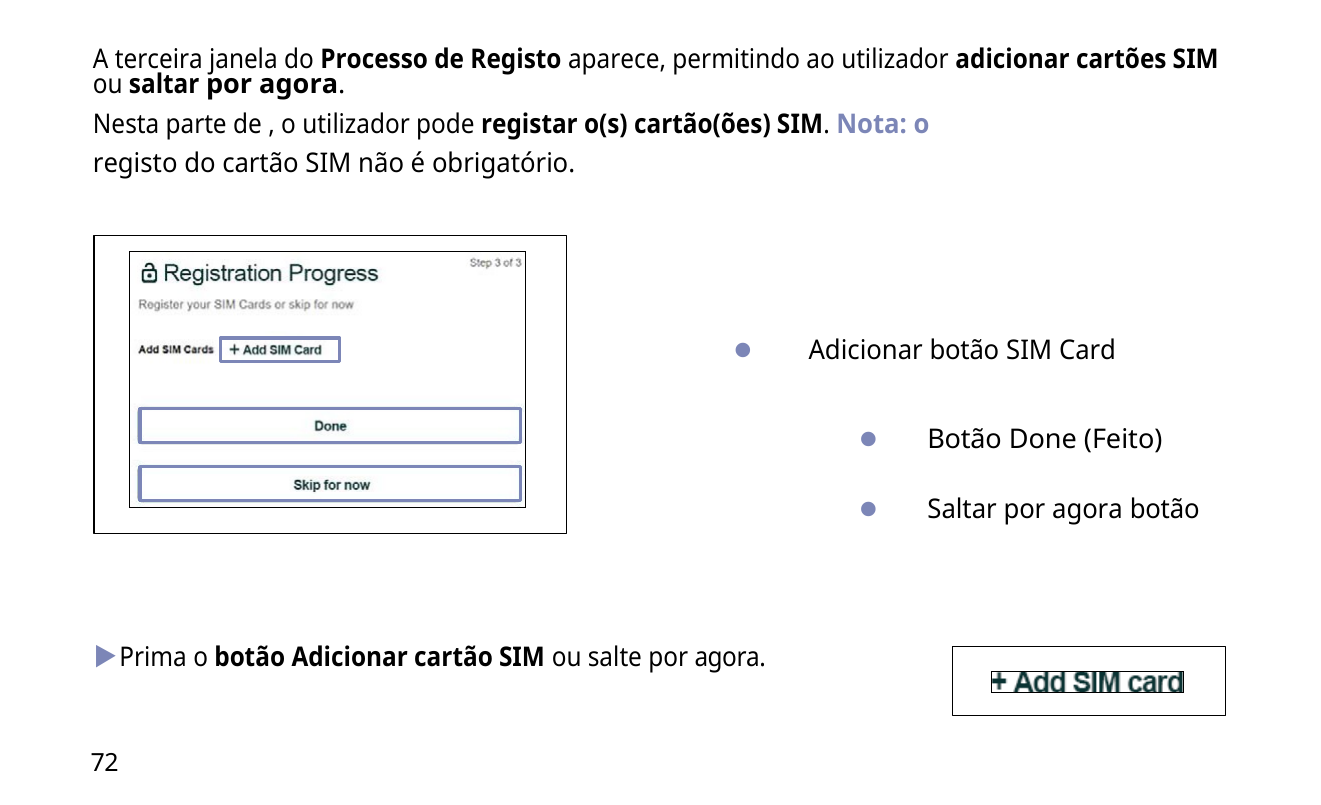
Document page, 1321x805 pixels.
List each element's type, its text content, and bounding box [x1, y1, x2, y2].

text A terceira janela do Processo de Registo aparece, permitindo ao utilizador adicionar cartões SIM ou saltar por agora. [93, 46, 1232, 101]
text Nesta parte de , o utilizador pode registar o(s) cartão(ões) SIM. Nota: o registo do cartão SIM não é obrigatório. [93, 105, 973, 180]
picture [130, 252, 525, 330]
picture [992, 675, 1183, 692]
list Botão Done (Feito) [859, 419, 1258, 456]
list Prima o botão Adicionar cartão SIM ou salte por agora. [93, 638, 1258, 675]
picture [130, 367, 525, 507]
list Adicionar botão SIM Card [27, 330, 1116, 367]
list Saltar por agora botão [859, 490, 1258, 527]
